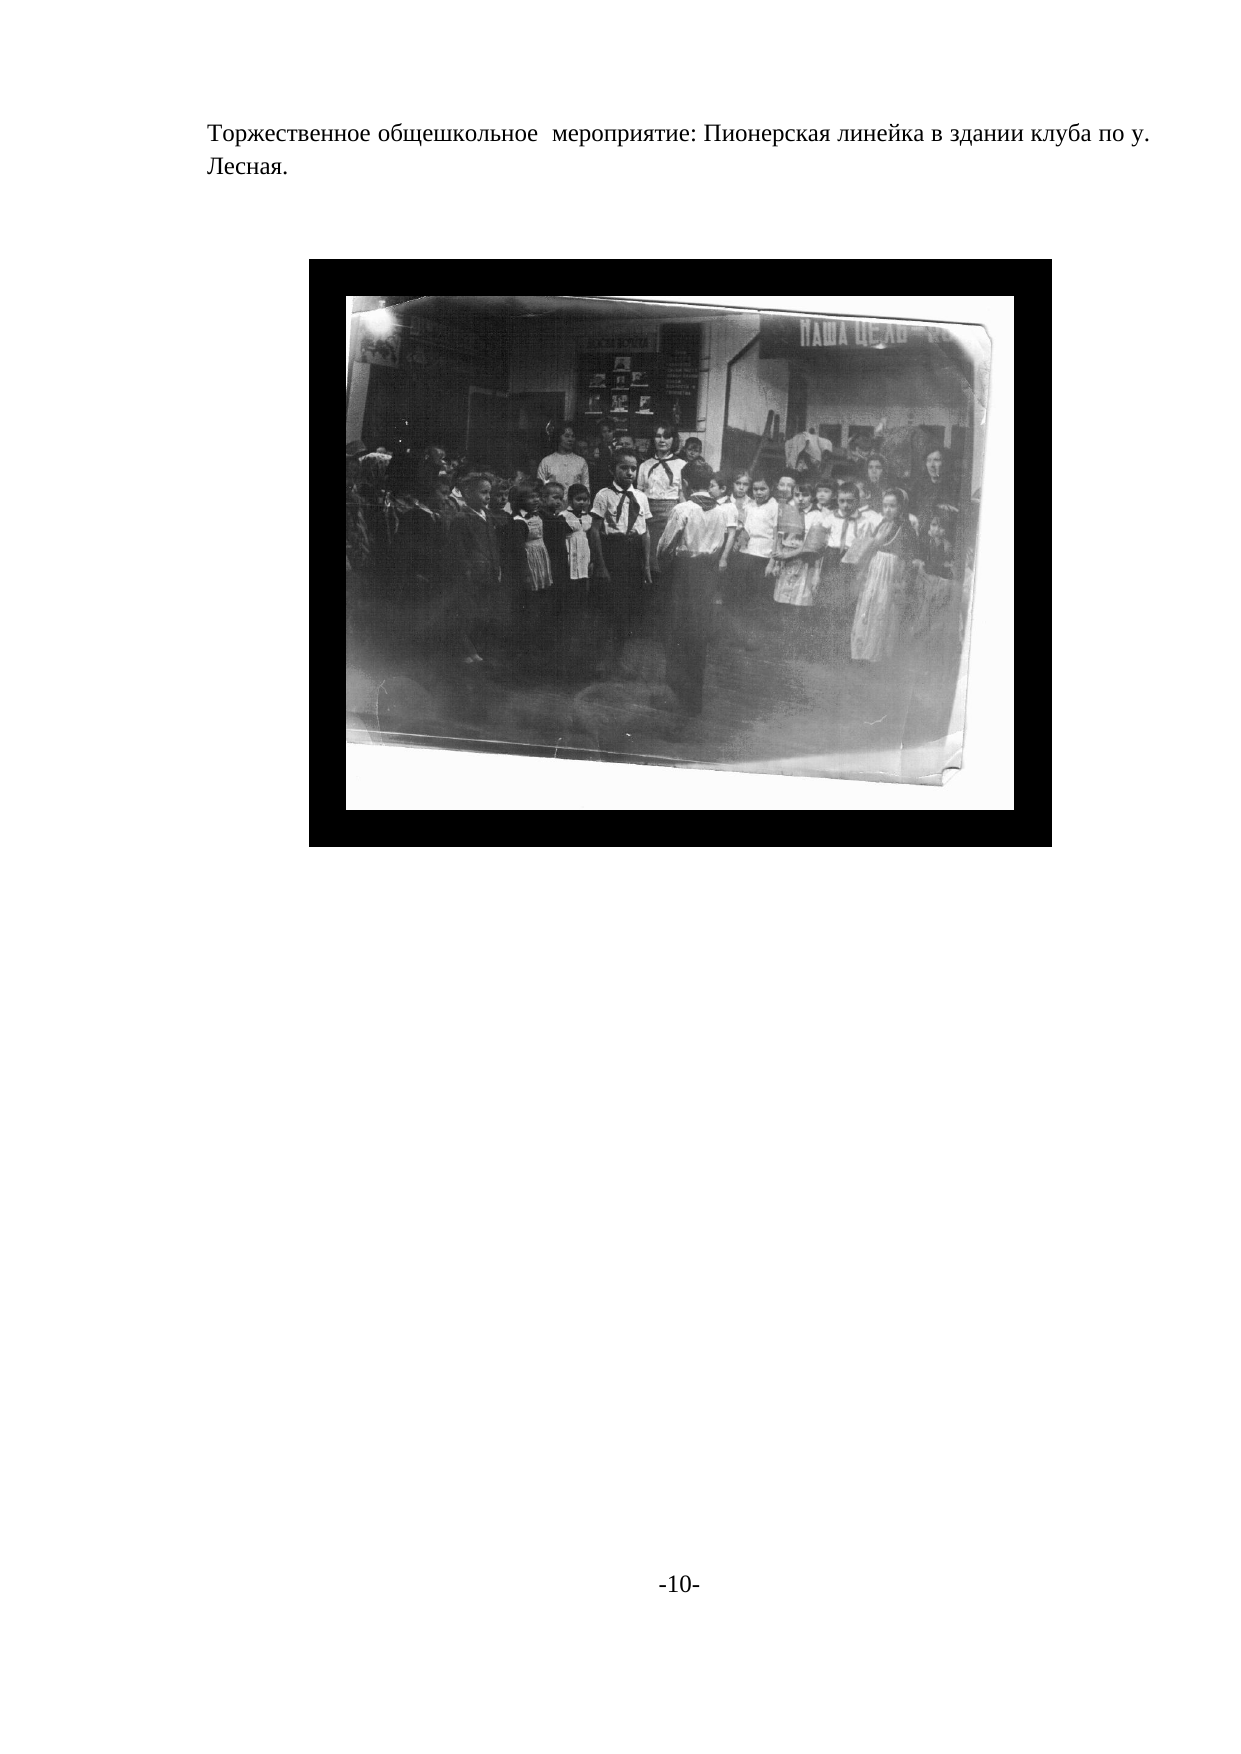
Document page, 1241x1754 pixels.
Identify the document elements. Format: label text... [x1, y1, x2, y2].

text -10- [207, 1569, 1152, 1597]
text Торжественное общешкольное мероприятие: Пионерская линейка в здании клуба по у. Лесная. [207, 118, 1152, 180]
picture [346, 296, 1014, 810]
